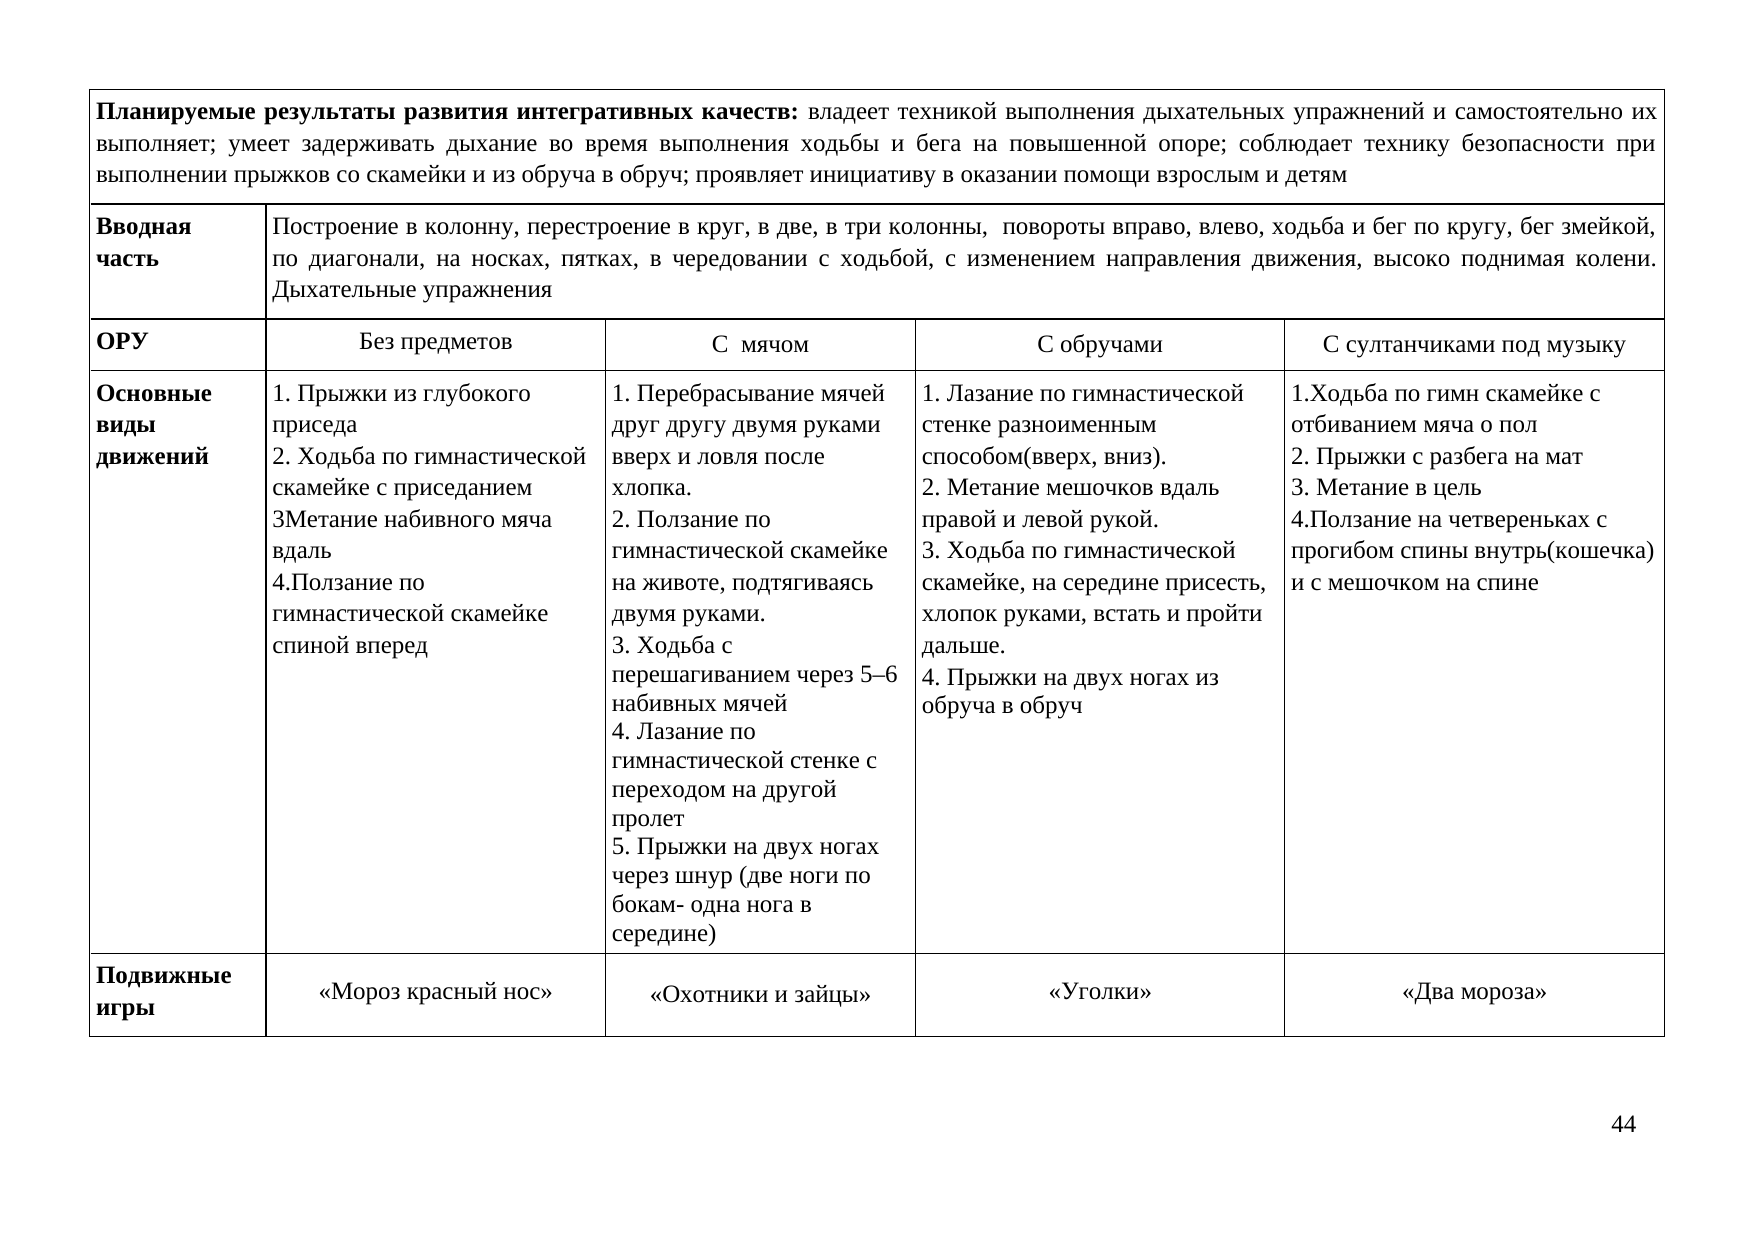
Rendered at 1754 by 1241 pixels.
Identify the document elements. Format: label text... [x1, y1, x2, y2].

table_cell ОРУ [90, 319, 265, 370]
table_cell С обручами [916, 320, 1284, 370]
table_cell «Охотники и зайцы» [606, 954, 915, 1036]
table_cell «Мороз красный нос» [267, 954, 605, 1036]
table_cell С мячом [606, 320, 915, 370]
table_cell 1.Ходьба по гимн скамейке с отбиванием мяча о пол 2. Прыжки с разбега на мат 3. Метание в цель 4.Ползание на четвереньках с прогибом спины внутрь(кошечка) и с мешочком на спине [1285, 371, 1664, 953]
table_cell 1. Прыжки из глубокого приседа 2. Ходьба по гимнастической скамейке с приседанием 3Метание набивного мяча вдаль 4.Ползание по гимнастической скамейке спиной вперед [267, 371, 605, 953]
table_cell Построение в колонну, перестроение в круг, в две, в три колонны, повороты вправо, влево, ходьба и бег по кругу, бег змейкой, по диагонали, на носках, пятках, в чередовании с ходьбой, с изменением направления движения, высоко поднимая колени. Дыхательные упражнения [267, 205, 1664, 318]
table_cell Планируемые результаты развития интегративных качеств: владеет техникой выполнения дыхательных упражнений и самостоятельно их выполняет; умеет задерживать дыхание во время выполнения ходьбы и бега на повышенной опоре; соблюдает технику безопасности при выполнении прыжков со скамейки и из обруча в обруч; проявляет инициативу в оказании помощи взрослым и детям [90, 90, 1664, 203]
table_cell Вводная часть [90, 204, 265, 318]
table_cell Подвижные игры [90, 954, 265, 1036]
table_cell Без предметов [267, 320, 605, 370]
table_cell «Два мороза» [1285, 954, 1664, 1036]
table_cell Основные виды движений [90, 371, 265, 953]
table_cell С султанчиками под музыку [1285, 320, 1664, 370]
table_cell 1. Перебрасывание мячей друг другу двумя руками вверх и ловля после хлопка. 2. Ползание по гимнастической скамейке на животе, подтягиваясь двумя руками. 3. Ходьба с перешагиванием через 5–6 набивных мячей 4. Лазание по гимнастической стенке с переходом на другой пролет 5. Прыжки на двух ногах через шнур (две ноги по бокам- одна нога в середине) [606, 371, 915, 953]
table_cell 1. Лазание по гимнастической стенке разноименным способом(вверх, вниз). 2. Метание мешочков вдаль правой и левой рукой. 3. Ходьба по гимнастической скамейке, на середине присесть, хлопок руками, встать и пройти дальше. 4. Прыжки на двух ногах из обруча в обруч [916, 371, 1284, 953]
table_cell «Уголки» [916, 954, 1284, 1036]
